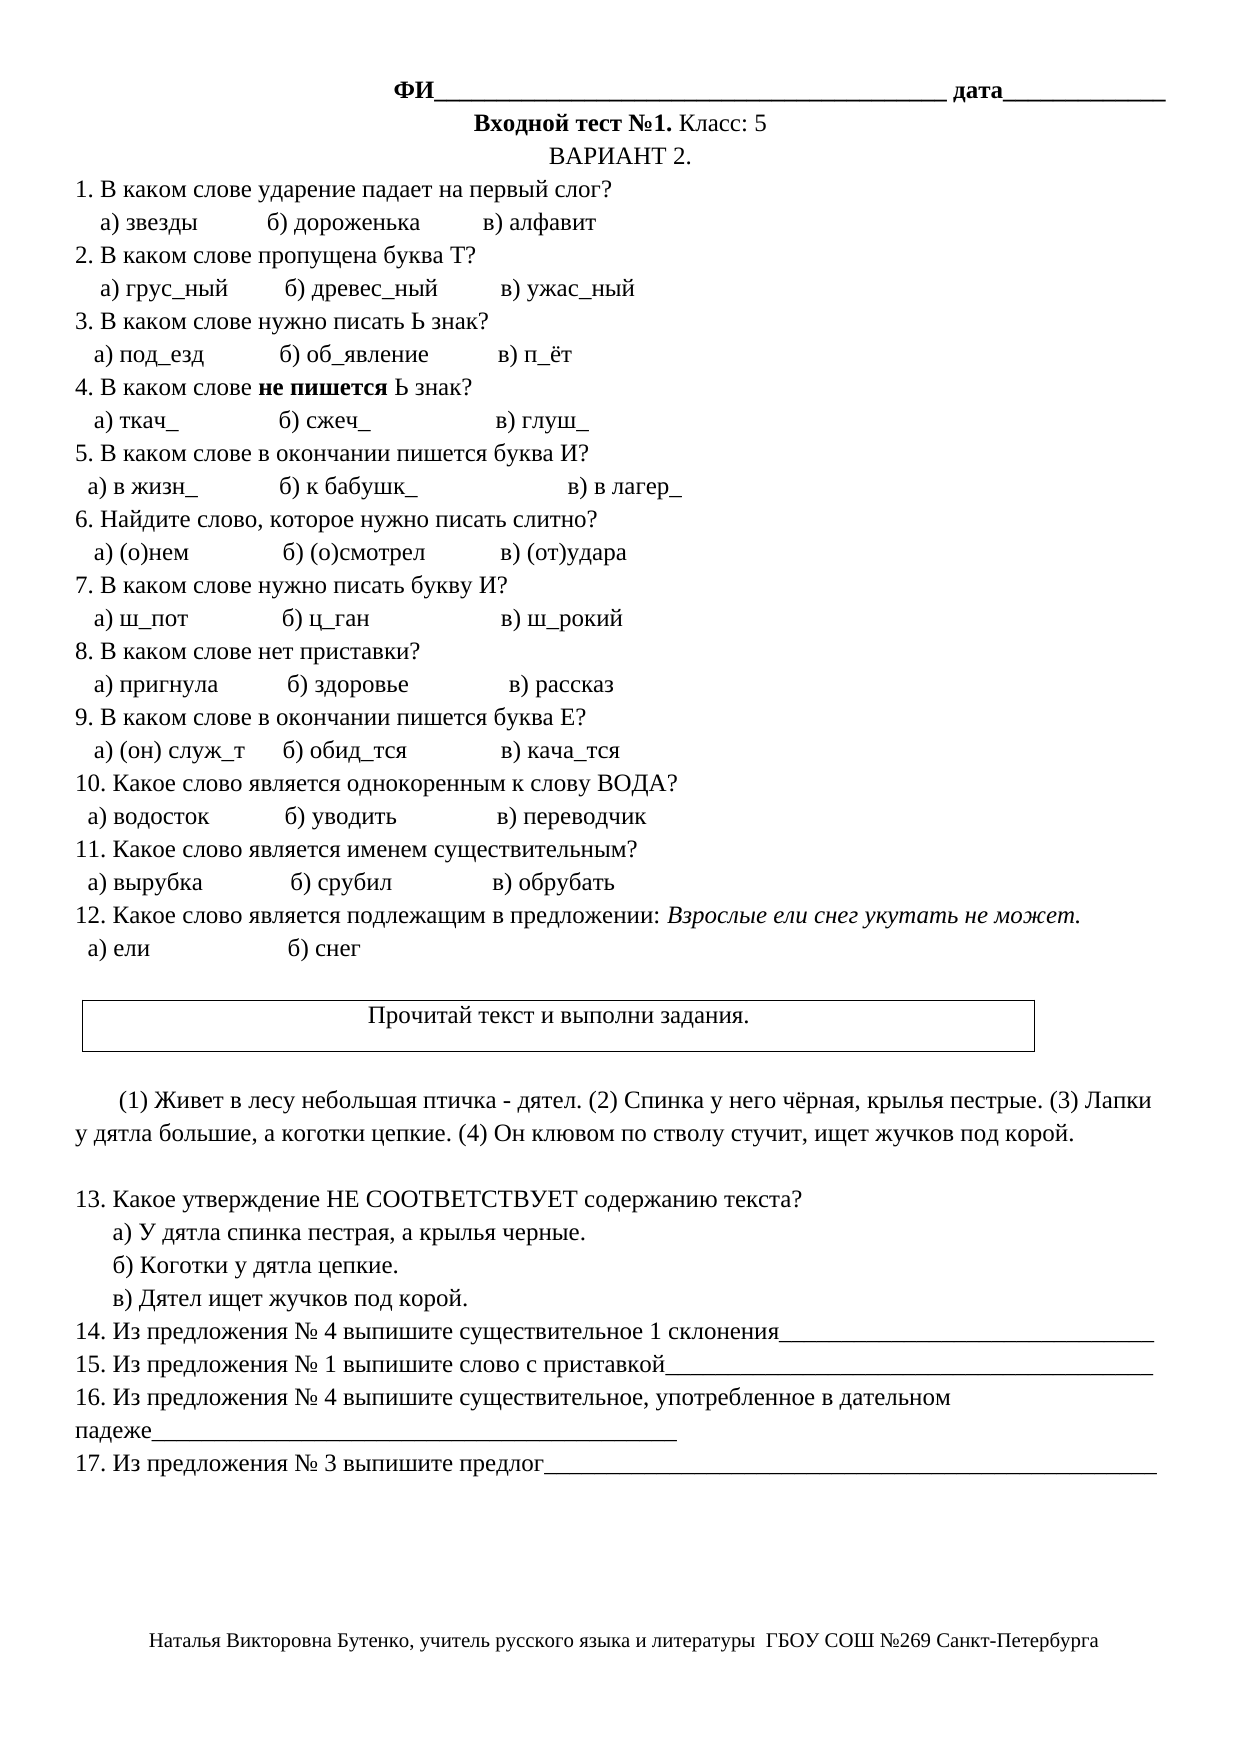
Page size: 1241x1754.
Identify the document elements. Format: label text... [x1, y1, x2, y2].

text а) пригнула б) здоровье в) рассказ [75, 669, 1165, 698]
text а) (он) служ_т б) обид_тся в) кача_тся [75, 735, 1165, 764]
text а) ели б) снег [75, 933, 1165, 962]
text 13. Какое утверждение НЕ СООТВЕТСТВУЕТ содержанию текста? [75, 1184, 1165, 1213]
text 11. Какое слово является именем существительным? [75, 834, 1165, 863]
text 9. В каком слове в окончании пишется буква Е? [75, 702, 1165, 731]
text 2. В каком слове пропущена буква Т? [75, 240, 1165, 269]
table_header Прочитай текст и выполни задания. [83, 1001, 1034, 1051]
text а) У дятла спинка пестрая, а крылья черные. [75, 1217, 1165, 1246]
text 1. В каком слове ударение падает на первый слог? [75, 174, 1165, 203]
text а) ш_пот б) ц_ган в) ш_рокий [75, 603, 1165, 632]
text ФИ_________________________________________ дата_____________ [75, 75, 1165, 104]
text 5. В каком слове в окончании пишется буква И? [75, 438, 1165, 467]
text 16. Из предложения № 4 выпишите существительное, употребленное в дательном падеже__________________________________________ [75, 1382, 1165, 1444]
text а) вырубка б) срубил в) обрубать [75, 867, 1165, 896]
text б) Коготки у дятла цепкие. [75, 1250, 1165, 1279]
text а) в жизн_ б) к бабушк_ в) в лагер_ [75, 471, 1165, 500]
text а) ткач_ б) сжеч_ в) глуш_ [75, 405, 1165, 434]
text (1) Живет в лесу небольшая птичка - дятел. (2) Спинка у него чёрная, крылья пестрые. (3) Лапки у дятла большие, а коготки цепкие. (4) Он клювом по стволу стучит, ищет жучков под корой. [75, 1085, 1165, 1147]
text 3. В каком слове нужно писать Ь знак? [75, 306, 1165, 335]
text 15. Из предложения № 1 выпишите слово с приставкой_______________________________________ [75, 1349, 1165, 1378]
text а) под_езд б) об_явление в) п_ёт [75, 339, 1165, 368]
text 6. Найдите слово, которое нужно писать слитно? [75, 504, 1165, 533]
text 4. В каком слове не пишется Ь знак? [75, 372, 1165, 401]
text 12. Какое слово является подлежащим в предложении: Взрослые ели снег укутать не может. [75, 901, 1165, 929]
text 8. В каком слове нет приставки? [75, 636, 1165, 665]
text а) (о)нем б) (о)смотрел в) (от)удара [75, 537, 1165, 566]
text в) Дятел ищет жучков под корой. [75, 1283, 1165, 1312]
text Входной тест №1. Класс: 5 [75, 108, 1165, 137]
text 10. Какое слово является однокоренным к слову ВОДА? [75, 768, 1165, 797]
text а) грус_ный б) древес_ный в) ужас_ный [75, 273, 1165, 302]
text ВАРИАНТ 2. [75, 141, 1165, 170]
text 17. Из предложения № 3 выпишите предлог_________________________________________________ [75, 1448, 1165, 1477]
text 14. Из предложения № 4 выпишите существительное 1 склонения______________________________ [75, 1316, 1165, 1345]
text а) водосток б) уводить в) переводчик [75, 801, 1165, 830]
text 7. В каком слове нужно писать букву И? [75, 570, 1165, 599]
text а) звезды б) дороженька в) алфавит [75, 207, 1165, 236]
